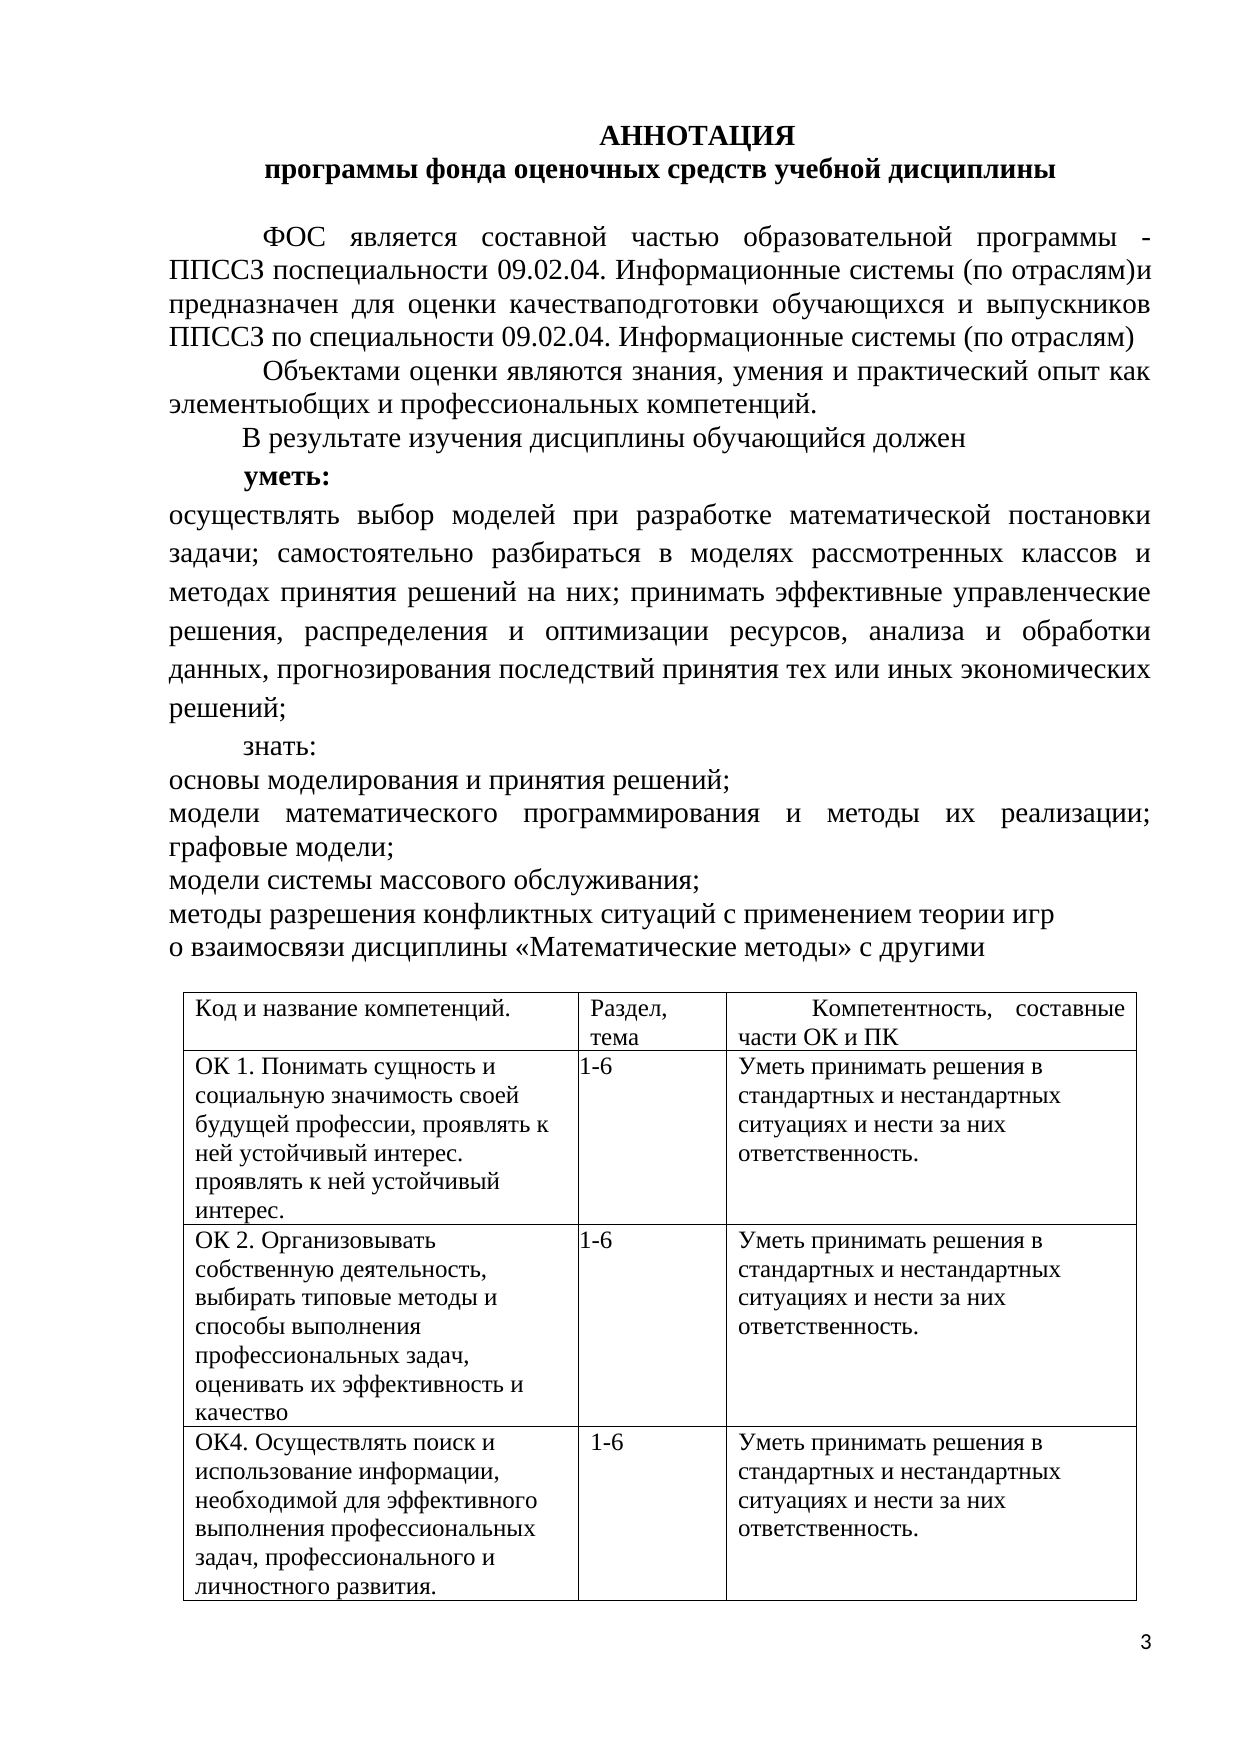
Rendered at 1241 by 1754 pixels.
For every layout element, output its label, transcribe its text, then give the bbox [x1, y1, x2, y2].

text Объектами оценки являются знания, умения и практический опыт как элементыобщих и профессиональных компетенций. [169, 353, 1152, 420]
table_cell 1-6 [579, 1225, 726, 1426]
text программы фонда оценочных средств учебной дисциплины [169, 152, 1152, 185]
text ФОС является составной частью образовательной программы - ППССЗ поспециальности 09.02.04. Информационные системы (по отраслям)и предназначен для оценки качестваподготовки обучающихся и выпускников ППССЗ по специальности 09.02.04. Информационные системы (по отраслям) [169, 219, 1152, 353]
list уметь: [169, 458, 1152, 492]
table_header Код и название компетенций. [184, 993, 578, 1050]
text модели математического программирования и методы их реализации; графовые модели; [169, 795, 1152, 862]
list знать: [169, 728, 1152, 762]
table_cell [727, 1427, 1136, 1600]
text о взаимосвязи дисциплины «Математические методы» с другими [169, 929, 1152, 963]
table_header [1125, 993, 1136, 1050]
text АННОТАЦИЯ [169, 118, 1152, 152]
table_cell 1-6 [579, 1427, 726, 1600]
table_cell ОК 2. Организовывать собственную деятельность, выбирать типовые методы и способы выполнения профессиональных задач, оценивать их эффективность и качество [184, 1225, 578, 1426]
table_cell 1-6 [579, 1051, 726, 1224]
table_cell ОК 1. Понимать сущность и социальную значимость своей будущей профессии, проявлять к ней устойчивый интерес. проявлять к ней устойчивый интерес. [184, 1051, 578, 1224]
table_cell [184, 1427, 578, 1600]
list В результате изучения дисциплины обучающийся должен [169, 420, 1152, 453]
text осуществлять выбор моделей при разработке математической постановки задачи; самостоятельно разбираться в моделях рассмотренных классов и методах принятия решений на них; принимать эффективные управленческие решения, распределения и оптимизации ресурсов, анализа и обработки данных, прогнозирования последствий принятия тех или иных экономических решений; [169, 497, 1152, 723]
text методы разрешения конфликтных ситуаций с применением теории игр [169, 896, 1152, 929]
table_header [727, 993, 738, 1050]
text модели системы массового обслуживания; [169, 862, 1152, 896]
table_cell Уметь принимать решения в стандартных и нестандартных ситуациях и нести за них ответственность. [727, 1225, 1136, 1426]
text основы моделирования и принятия решений; [169, 762, 1152, 795]
table_cell Уметь принимать решения в стандартных и нестандартных ситуациях и нести за них ответственность. [727, 1051, 1136, 1224]
